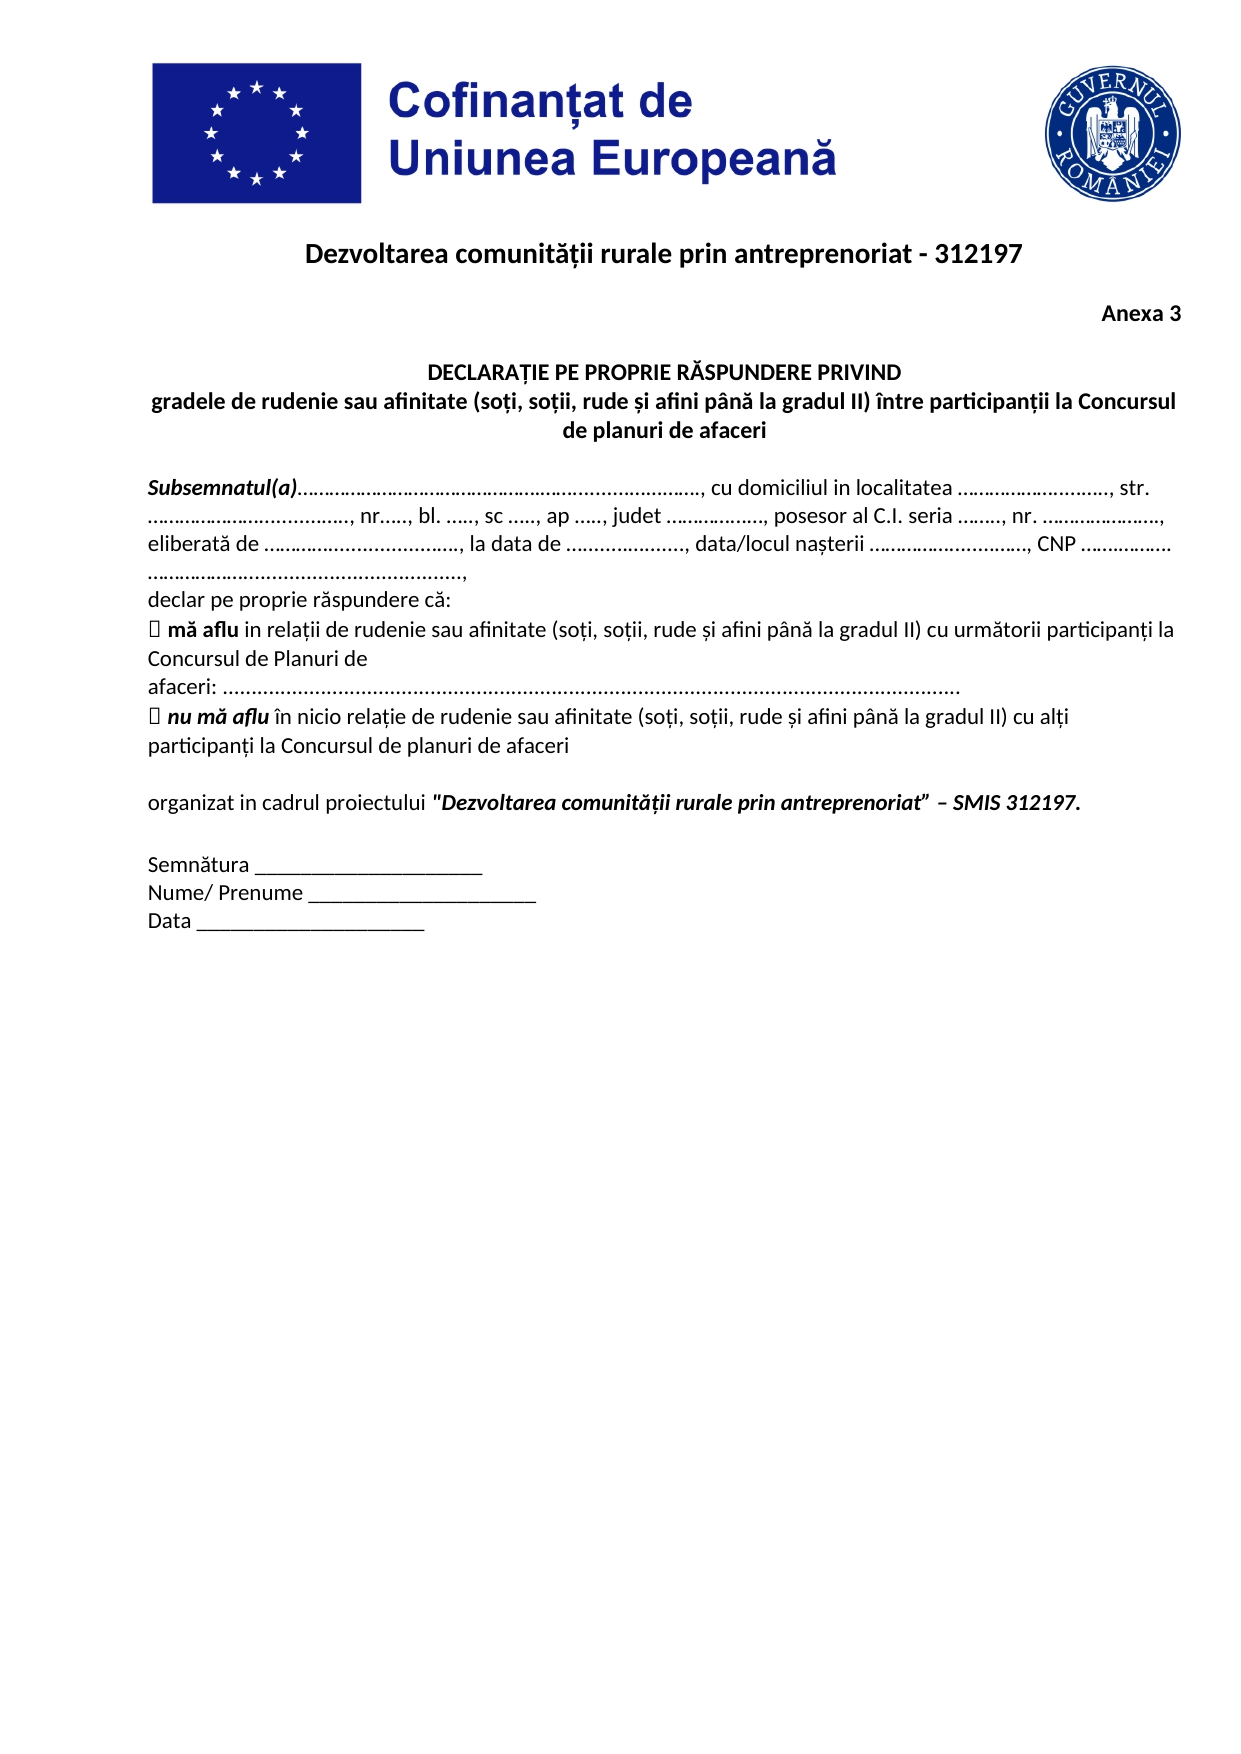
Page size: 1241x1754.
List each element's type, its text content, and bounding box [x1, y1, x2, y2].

text gradele de rudenie sau afinitate (soți, soții, rude și afini până la gradul II) între participanții la Concursul de planuri de afaceri [148, 386, 1181, 445]
text Nume/ Prenume ____________________ [148, 878, 1181, 906]
text Semnătura ____________________ [148, 850, 1181, 878]
picture [147, 59, 1182, 207]
text DECLARAŢIE PE PROPRIE RĂSPUNDERE PRIVIND [148, 357, 1181, 386]
text Subsemnatul(a)……………………………………….……..........…...……., cu domiciliul in localitatea ……………….....….., str. …………………...........….., nr….., bl. ….., sc ….., ap ….., judet …………...…, posesor al C.I. seria …….., nr. …………………., eliberată de …………...................…., la data de …........…......., data/locul nașterii ……………........……, CNP …….……….………………......................................, [148, 473, 1181, 585]
text  nu mă aflu în nicio relație de rudenie sau afinitate (soți, soții, rude și afini până la gradul II) cu alți participanți la Concursul de planuri de afaceri [148, 700, 1181, 759]
text Data ____________________ [148, 906, 1181, 934]
text Anexa 3 [148, 298, 1181, 328]
text  mă aflu in relații de rudenie sau afinitate (soți, soții, rude și afini până la gradul II) cu următorii participanți la Concursul de Planuri de afaceri: ................................................................................................................................ [148, 613, 1181, 700]
text organizat in cadrul proiectului "Dezvoltarea comunității rurale prin antreprenoriat” – SMIS 312197. [148, 788, 1181, 816]
text declar pe proprie răspundere că: [148, 585, 1181, 613]
